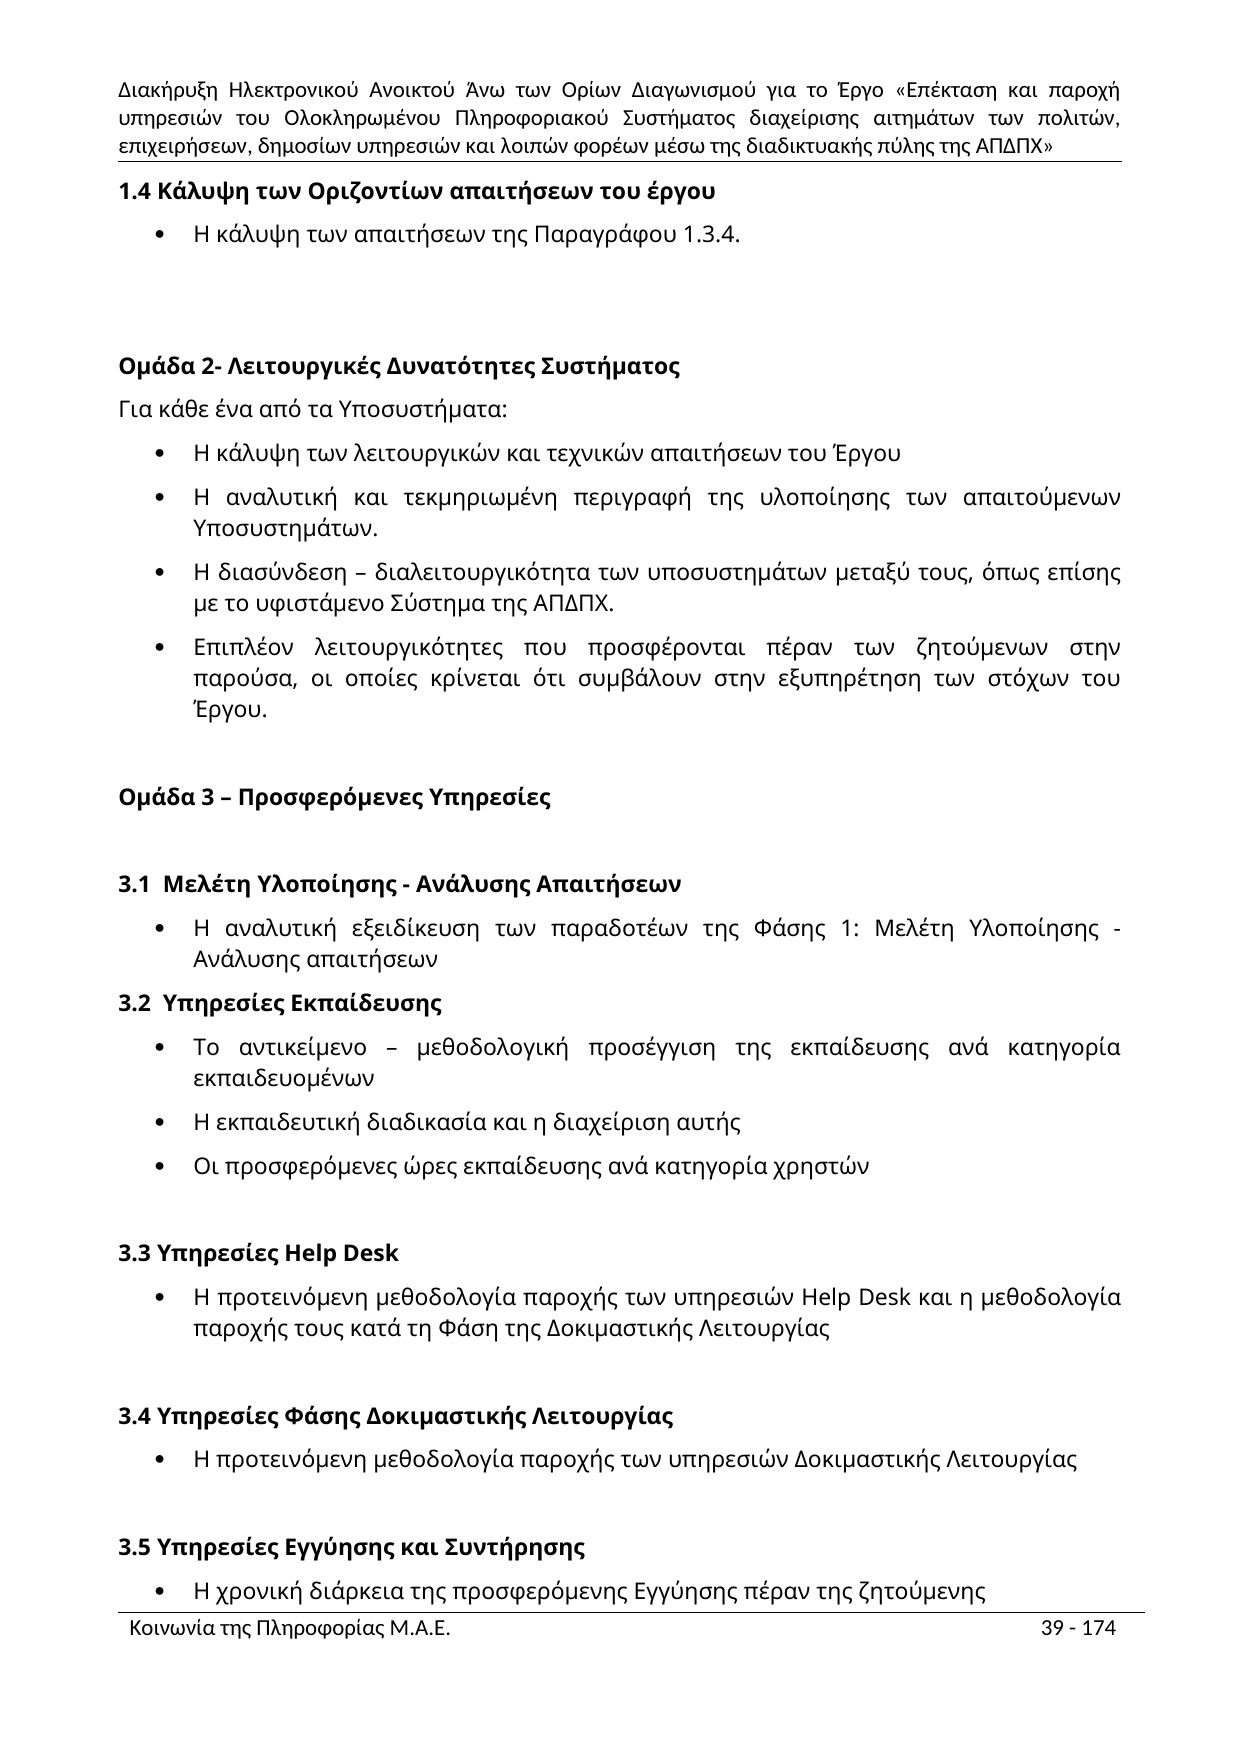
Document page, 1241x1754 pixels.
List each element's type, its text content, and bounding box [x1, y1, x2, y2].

list Η χρονική διάρκεια της προσφερόμενης Εγγύησης πέραν της ζητούμενης [156, 1575, 1122, 1606]
list Η κάλυψη των απαιτήσεων της Παραγράφου 1.3.4. [156, 218, 1122, 250]
text Ομάδα 3 – Προσφερόμενες Υπηρεσίες [118, 781, 1122, 812]
list Επιπλέον λειτουργικότητες που προσφέρονται πέραν των ζητούμενων στην παρούσα, οι οποίες κρίνεται ότι συμβάλουν στην εξυπηρέτηση των στόχων του Έργου. [156, 631, 1122, 725]
text 3.5 Υπηρεσίες Εγγύησης και Συντήρησης [118, 1531, 1122, 1562]
list Η κάλυψη των λειτουργικών και τεχνικών απαιτήσεων του Έργου [156, 437, 1122, 468]
text 3.3 Υπηρεσίες Help Desk [118, 1237, 1122, 1268]
list Η διασύνδεση – διαλειτουργικότητα των υποσυστημάτων μεταξύ τους, όπως επίσης με το υφιστάμενο Σύστημα της ΑΠΔΠΧ. [156, 556, 1122, 618]
text Για κάθε ένα από τα Υποσυστήματα: [118, 393, 1122, 425]
list H εκπαιδευτική διαδικασία και η διαχείριση αυτής [156, 1106, 1122, 1137]
text 3.1 Μελέτη Υλοποίησης - Ανάλυσης Απαιτήσεων [118, 868, 1122, 900]
list Το αντικείμενο – μεθοδολογική προσέγγιση της εκπαίδευσης ανά κατηγορία εκπαιδευομένων [156, 1031, 1122, 1093]
text Ομάδα 2- Λειτουργικές Δυνατότητες Συστήματος [118, 350, 1122, 381]
list Οι προσφερόμενες ώρες εκπαίδευσης ανά κατηγορία χρηστών [156, 1150, 1122, 1181]
text 1.4 Κάλυψη των Οριζοντίων απαιτήσεων του έργου [118, 175, 1122, 206]
text 3.2 Υπηρεσίες Εκπαίδευσης [118, 987, 1122, 1018]
list Η προτεινόμενη μεθοδολογία παροχής των υπηρεσιών Help Desk και η μεθοδολογία παροχής τους κατά τη Φάση της Δοκιμαστικής Λειτουργίας [156, 1281, 1122, 1343]
list Η αναλυτική και τεκμηριωμένη περιγραφή της υλοποίησης των απαιτούμενων Υποσυστημάτων. [156, 481, 1122, 543]
list Η αναλυτική εξειδίκευση των παραδοτέων της Φάσης 1: Μελέτη Υλοποίησης - Ανάλυσης απαιτήσεων [156, 912, 1122, 975]
text 3.4 Υπηρεσίες Φάσης Δοκιμαστικής Λειτουργίας [118, 1400, 1122, 1431]
list Η προτεινόμενη μεθοδολογία παροχής των υπηρεσιών Δοκιμαστικής Λειτουργίας [156, 1443, 1122, 1475]
